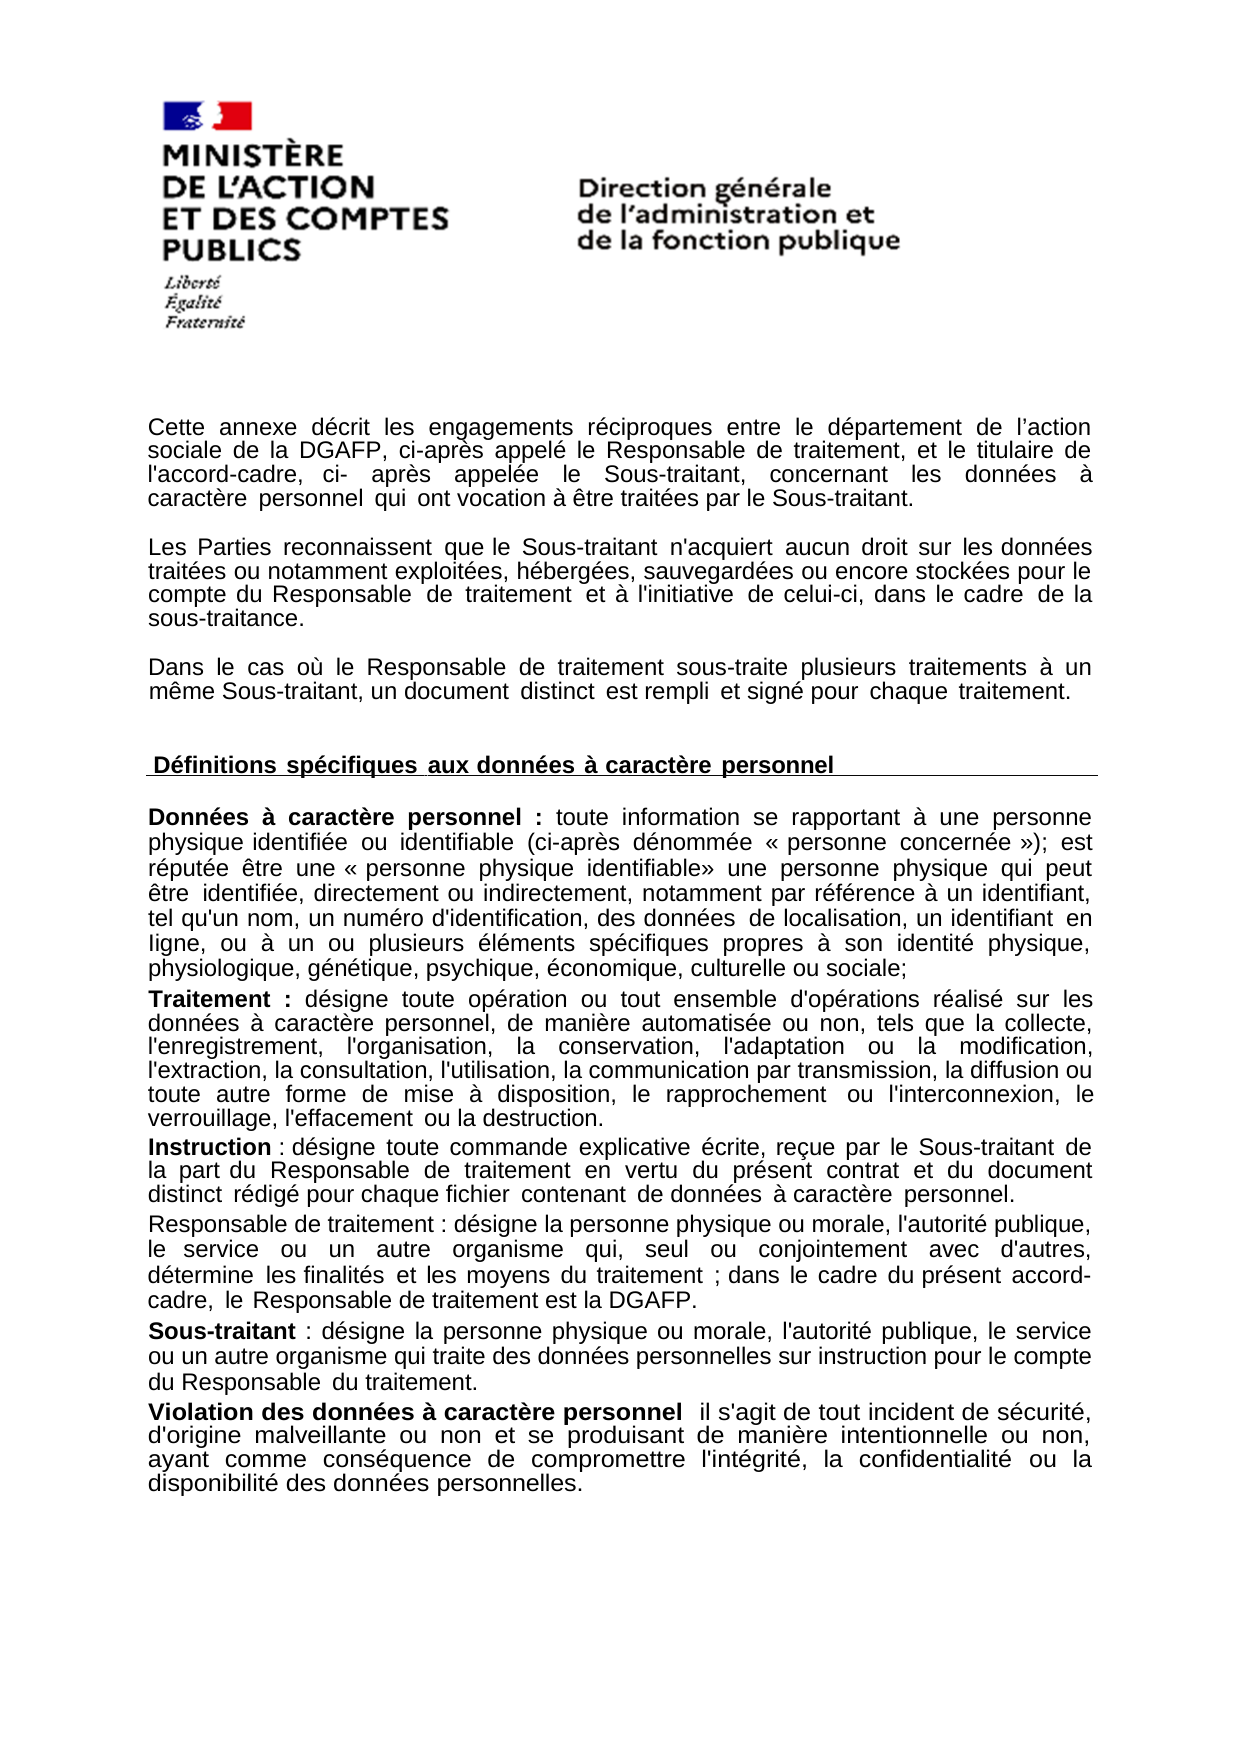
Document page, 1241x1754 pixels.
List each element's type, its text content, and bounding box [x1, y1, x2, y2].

text Responsable de traitement : désigne la personne physique ou morale, l'autorité publique, le service ou un autre organisme qui, seul ou conjointement avec d'autres, détermine les finalités et les moyens du traitement ; dans le cadre du présent accord-cadre, le Responsable de traitement est la DGAFP. [147, 1213, 1092, 1313]
text Cette annexe décrit les engagements réciproques entre le département de l’action sociale de la DGAFP, ci-après appelé le Responsable de traitement, et le titulaire de l'accord-cadre, ci- après appelée le Sous-traitant, concernant les données à caractère personnel qui ont vocation à être traitées par le Sous-traitant. [147, 417, 1093, 512]
picture [132, 73, 932, 357]
text Sous-traitant : désigne la personne physique ou morale, l'autorité publique, le service ou un autre organisme qui traite des données personnelles sur instruction pour le compte du Responsable du traitement. [148, 1319, 1093, 1395]
text Instruction : désigne toute commande explicative écrite, reçue par le Sous-traitant de la part du Responsable de traitement en vertu du présent contrat et du document distinct rédigé pour chaque fichier contenant de données à caractère personnel. [148, 1136, 1093, 1207]
text Traitement : désigne toute opération ou tout ensemble d'opérations réalisé sur les données à caractère personnel, de manière automatisée ou non, tels que la collecte, l'enregistrement, l'organisation, la conservation, l'adaptation ou la modification, l'extraction, la consultation, l'utilisation, la communication par transmission, la diffusion ou toute autre forme de mise à disposition, le rapprochement ou l'interconnexion, le verrouillage, l'effacement ou la destruction. [148, 989, 1095, 1131]
text Les Parties reconnaissent que le Sous-traitant n'acquiert aucun droit sur les données traitées ou notamment exploitées, hébergées, sauvegardées ou encore stockées pour le compte du Responsable de traitement et à l'initiative de celui-ci, dans le cadre de la sous-traitance. [148, 537, 1093, 632]
text Dans le cas où le Responsable de traitement sous-traite plusieurs traitements à un même Sous-traitant, un document distinct est rempli et signé pour chaque traitement. [148, 657, 1092, 704]
text Données à caractère personnel : toute information se rapportant à une personne physique identifiée ou identifiable (ci-après dénommée « personne concernée »); est réputée être une « personne physique identifiable» une personne physique qui peut être identifiée, directement ou indirectement, notamment par référence à un identifiant, tel qu'un nom, un numéro d'identification, des données de localisation, un identifiant en Iigne, ou à un ou plusieurs éléments spécifiques propres à son identité physique, physiologique, génétique, psychique, économique, culturelle ou sociale; [148, 806, 1092, 982]
text Définitions spécifiques aux données à caractère personnel [146, 751, 1107, 779]
text Violation des données à caractère personnel il s'agit de tout incident de sécurité, d'origine malveillante ou non et se produisant de manière intentionnelle ou non, ayant comme conséquence de compromettre l'intégrité, la confidentialité ou la disponibilité des données personnelles. [148, 1402, 1092, 1497]
